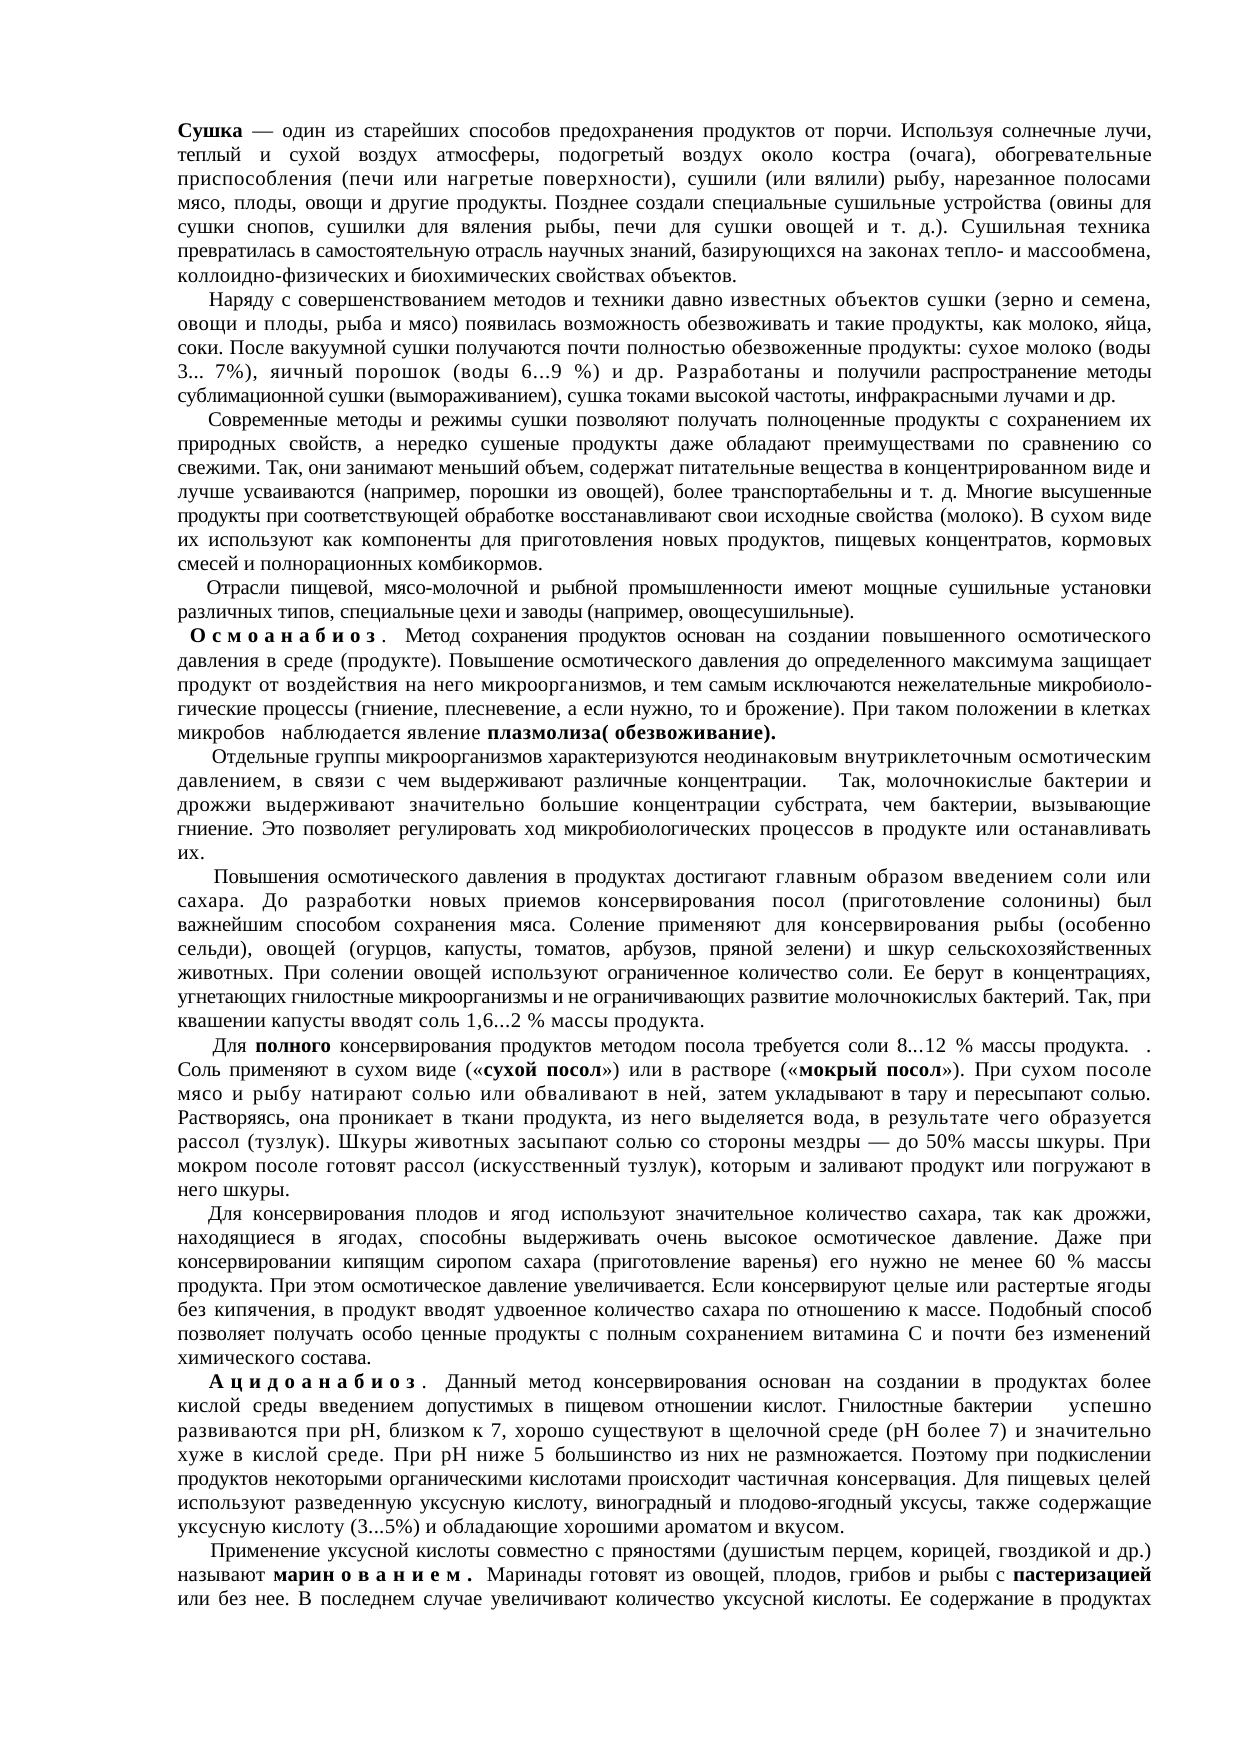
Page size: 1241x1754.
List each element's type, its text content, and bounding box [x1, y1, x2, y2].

text Ацидоанабиоз. Данный метод консервирования основан на создании в продуктах более кислой среды введением допустимых в пищевом отношении кислот. Гнилостные бактерии успешно развиваются при рН, близком к 7, хорошо существуют в щелочной среде (рН более 7) и значительно хуже в кислой среде. При рН ниже 5 большинство из них не размножается. Поэтому при подкислении продуктов некоторыми органическими кислотами происходит частичная консервация. Для пищевых целей используют разведенную уксусную кислоту, виноградный и плодово-ягодный уксусы, также содержащие уксусную кислоту (3...5%) и обладающие хорошими ароматом и вкусом. [177, 1369, 1152, 1538]
text Сушка — один из старейших способов предохранения продуктов от порчи. Используя солнечные лучи, теплый и сухой воздух атмосферы, подогретый воздух около костра (очага), обогревательные приспособления (печи или нагретые поверхности), сушили (или вялили) рыбу, нарезанное полосами мясо, плоды, овощи и другие продукты. Позднее создали специальные сушильные устройства (овины для сушки снопов, сушилки для вяления рыбы, печи для сушки овощей и т. д.). Сушильная техника превратилась в самостоятельную отрасль научных знаний, базирующихся на законах тепло- и массообмена, коллоидно-физических и биохимических свойствах объектов. [177, 118, 1152, 287]
text Отрасли пищевой, мясо-молочной и рыбной промышленности имеют мощные сушильные установки различных типов, специальные цехи и заводы (например, овощесушильные). [177, 575, 1152, 623]
text Повышения осмотического давления в продуктах достигают главным образом введением соли или сахара. До разработки новых приемов консервирования посол (приготовление солонины) был важнейшим способом сохранения мяса. Соление применяют для консервирования рыбы (особенно сельди), овощей (огурцов, капусты, томатов, арбузов, пряной зелени) и шкур сельскохозяйственных животных. При солении овощей используют ограниченное количество соли. Ее берут в концентрациях, угнетающих гнилостные микроорганизмы и не ограничивающих развитие молочнокислых бактерий. Так, при квашении капусты вводят соль 1,6...2 % массы продукта. [177, 864, 1152, 1032]
text Для консервирования плодов и ягод используют значительное количество сахара, так как дрожжи, находящиеся в ягодах, способны выдерживать очень высокое осмотическое давление. Даже при консервировании кипящим сиропом сахара (приготовление варенья) его нужно не менее 60 % массы продукта. При этом осмотическое давление увеличивается. Если консервируют целые или растертые ягоды без кипячения, в продукт вводят удвоенное количество сахара по отношению к массе. Подобный способ позволяет получать особо ценные продукты с полным сохранением витамина С и почти без изменений химического состава. [177, 1201, 1152, 1369]
text Для полного консервирования продуктов методом посола требуется соли 8...12 % массы продукта. . Соль применяют в сухом виде («сухой посол») или в растворе («мокрый посол»). При сухом посоле мясо и рыбу натирают солью или обваливают в ней, затем укладывают в тару и пересыпают солью. Растворяясь, она проникает в ткани продукта, из него выделяется вода, в результате чего образуется рассол (тузлук). Шкуры животных засыпают солью со стороны мездры — до 50% массы шкуры. При мокром посоле готовят рассол (искусственный тузлук), которым и заливают продукт или погружают в него шкуры. [177, 1032, 1152, 1201]
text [177, 1538, 1152, 1610]
text Осмоанабиоз. Метод сохранения продуктов основан на создании повышенного осмотического давления в среде (продукте). Повышение осмотического давления до определенного максимума защищает продукт от воздействия на него микроорганизмов, и тем самым исключаются нежелательные микробиологические процессы (гниение, плесневение, а если нужно, то и брожение). При таком положении в клетках микробов наблюдается явление плазмолиза( обезвоживание). [177, 623, 1152, 744]
text Наряду с совершенствованием методов и техники давно известных объектов сушки (зерно и семена, овощи и плоды, рыба и мясо) появилась возможность обезвоживать и такие продукты, как молоко, яйца, соки. После вакуумной сушки получаются почти полностью обезвоженные продукты: сухое молоко (воды 3... 7%), яичный порошок (воды 6...9 %) и др. Разработаны и получили распространение методы сублимационной сушки (вымораживанием), сушка токами высокой частоты, инфракрасными лучами и др. [177, 287, 1152, 407]
text Современные методы и режимы сушки позволяют получать полноценные продукты с сохранением их природных свойств, а нередко сушеные продукты даже обладают преимуществами по сравнению со свежими. Так, они занимают меньший объем, содержат питательные вещества в концентрированном виде и лучше усваиваются (например, порошки из овощей), более транспортабельны и т. д. Многие высушенные продукты при соответствующей обработке восстанавливают свои исходные свойства (молоко). В сухом виде их используют как компоненты для приготовления новых продуктов, пищевых концентратов, кормовых смесей и полнорационных комбикормов. [177, 407, 1152, 575]
text Отдельные группы микроорганизмов характеризуются неодинаковым внутриклеточным осмотическим давлением, в связи с чем выдерживают различные концентрации. Так, молочнокислые бактерии и дрожжи выдерживают значительно большие концентрации субстрата, чем бактерии, вызывающие гниение. Это позволяет регулировать ход микробиологических процессов в продукте или останавливать их. [177, 744, 1152, 864]
